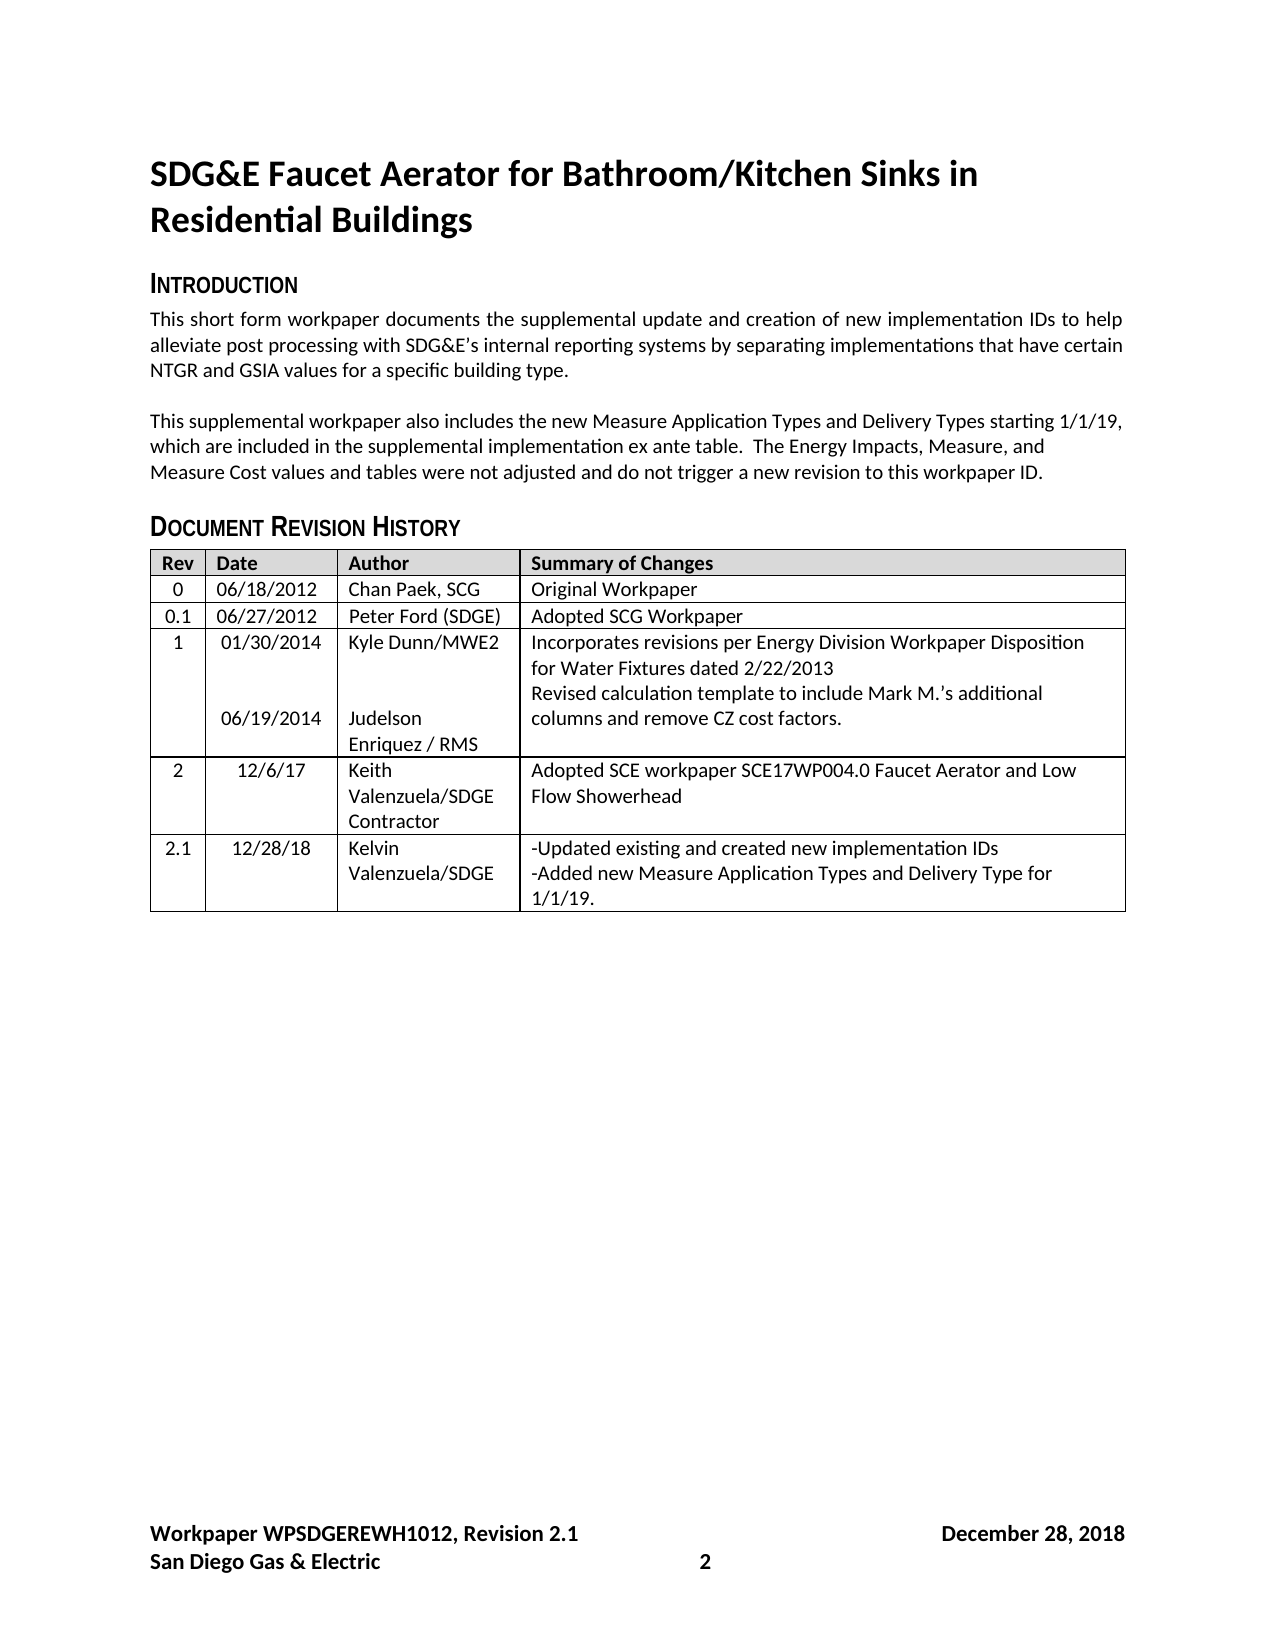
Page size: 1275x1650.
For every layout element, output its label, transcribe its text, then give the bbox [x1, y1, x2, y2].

table_cell Chan Paek, SCG [338, 576, 519, 602]
table_cell Adopted SCG Workpaper [521, 603, 1125, 628]
table_header Author [338, 550, 519, 575]
table_cell -Updated existing and created new implementation IDs -Added new Measure Application Types and Delivery Type for 1/1/19. [521, 835, 1125, 911]
table_cell 0 [151, 576, 205, 602]
table_cell 0.1 [151, 603, 205, 628]
table_cell Adopted SCE workpaper SCE17WP004.0 Faucet Aerator and Low Flow Showerhead [521, 758, 1125, 834]
subtitle Document Revision History [150, 509, 1125, 543]
table_cell 12/28/18 [206, 835, 337, 911]
table_cell 06/27/2012 [206, 603, 337, 628]
table_cell 2 [151, 758, 205, 834]
table_header Rev [151, 550, 205, 575]
table_cell Incorporates revisions per Energy Division Workpaper Disposition for Water Fixtures dated 2/22/2013 Revised calculation template to include Mark M.’s additional columns and remove CZ cost factors. [521, 629, 1125, 756]
text This supplemental workpaper also includes the new Measure Application Types and Delivery Types starting 1/1/19, which are included in the supplemental implementation ex ante table. The Energy Impacts, Measure, and Measure Cost values and tables were not adjusted and do not trigger a new revision to this workpaper ID. [150, 408, 1125, 484]
table_cell Kyle Dunn/MWE2 Judelson Enriquez / RMS [338, 629, 519, 756]
text This short form workpaper documents the supplemental update and creation of new implementation IDs to help alleviate post processing with SDG&E’s internal reporting systems by separating implementations that have certain NTGR and GSIA values for a specific building type. [150, 306, 1125, 383]
table_cell Peter Ford (SDGE) [338, 603, 519, 628]
table_cell 2.1 [151, 835, 205, 911]
text SDG&E Faucet Aerator for Bathroom/Kitchen Sinks in Residential Buildings [150, 150, 1125, 242]
table_header Summary of Changes [521, 550, 1125, 575]
table_cell Original Workpaper [521, 576, 1125, 602]
table_cell Keith Valenzuela/SDGE Contractor [338, 758, 519, 834]
table_cell 06/18/2012 [206, 576, 337, 602]
table_cell 1 [151, 629, 205, 756]
table_header Date [206, 550, 337, 575]
table_cell 01/30/2014 06/19/2014 [206, 629, 337, 756]
subtitle Introduction [150, 267, 1125, 300]
table_cell 12/6/17 [206, 758, 337, 834]
table_cell Kelvin Valenzuela/SDGE [338, 835, 519, 911]
